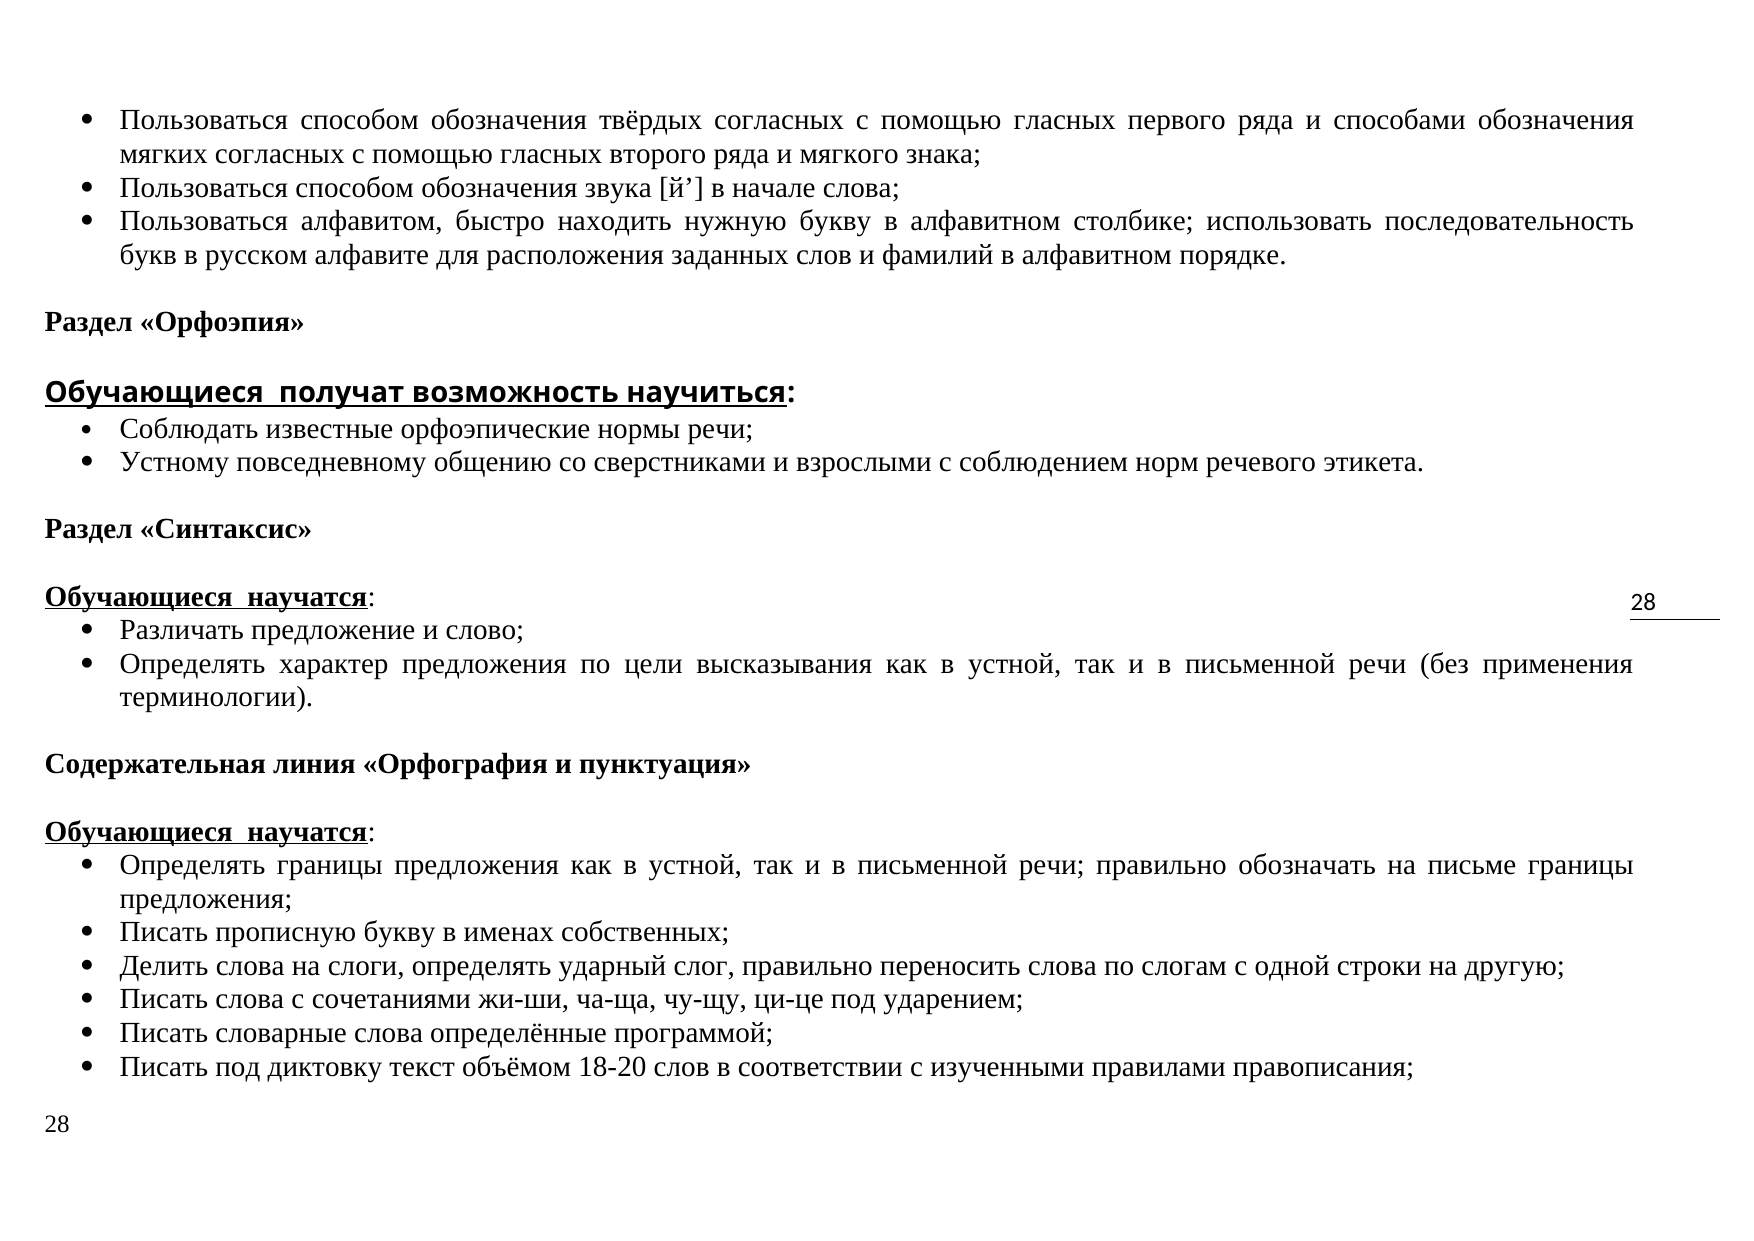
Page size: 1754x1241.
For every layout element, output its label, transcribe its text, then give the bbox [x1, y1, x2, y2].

text Обучающиеся получат возможность научиться: [44, 371, 1636, 411]
list Определять границы предложения как в устной, так и в письменной речи; правильно обозначать на письме границы предложения; [82, 847, 1636, 914]
list Пользоваться способом обозначения звука [й’] в начале слова; [82, 170, 1636, 203]
list Писать под диктовку текст объёмом 18-20 слов в соответствии с изученными правилами правописания; [82, 1049, 1636, 1083]
text Обучающиеся научатся: [44, 814, 1636, 847]
list Писать слова с сочетаниями жи-ши, ча-ща, чу-щу, ци-це под ударением; [82, 982, 1636, 1015]
text Раздел «Синтаксис» [44, 512, 1636, 545]
text Раздел «Орфоэпия» [44, 304, 1636, 338]
text Обучающиеся научатся: [44, 579, 1636, 612]
list Устному повседневному общению со сверстниками и взрослыми с соблюдением норм речевого этикета. [82, 444, 1636, 478]
list Определять характер предложения по цели высказывания как в устной, так и в письменной речи (без применения терминологии). [82, 646, 1636, 713]
list Писать прописную букву в именах собственных; [82, 914, 1636, 948]
list Различать предложение и слово; [82, 612, 1636, 646]
list Писать словарные слова определённые программой; [82, 1015, 1636, 1049]
list Делить слова на слоги, определять ударный слог, правильно переносить слова по слогам с одной строки на другую; [82, 948, 1636, 982]
list Пользоваться способом обозначения твёрдых согласных с помощью гласных первого ряда и способами обозначения мягких согласных с помощью гласных второго ряда и мягкого знака; [82, 102, 1636, 170]
list Соблюдать известные орфоэпические нормы речи; [82, 411, 1636, 444]
text Содержательная линия «Орфография и пунктуация» [44, 747, 1636, 780]
list Пользоваться алфавитом, быстро находить нужную букву в алфавитном столбике; использовать последовательность букв в русском алфавите для расположения заданных слов и фамилий в алфавитном порядке. [82, 203, 1636, 271]
